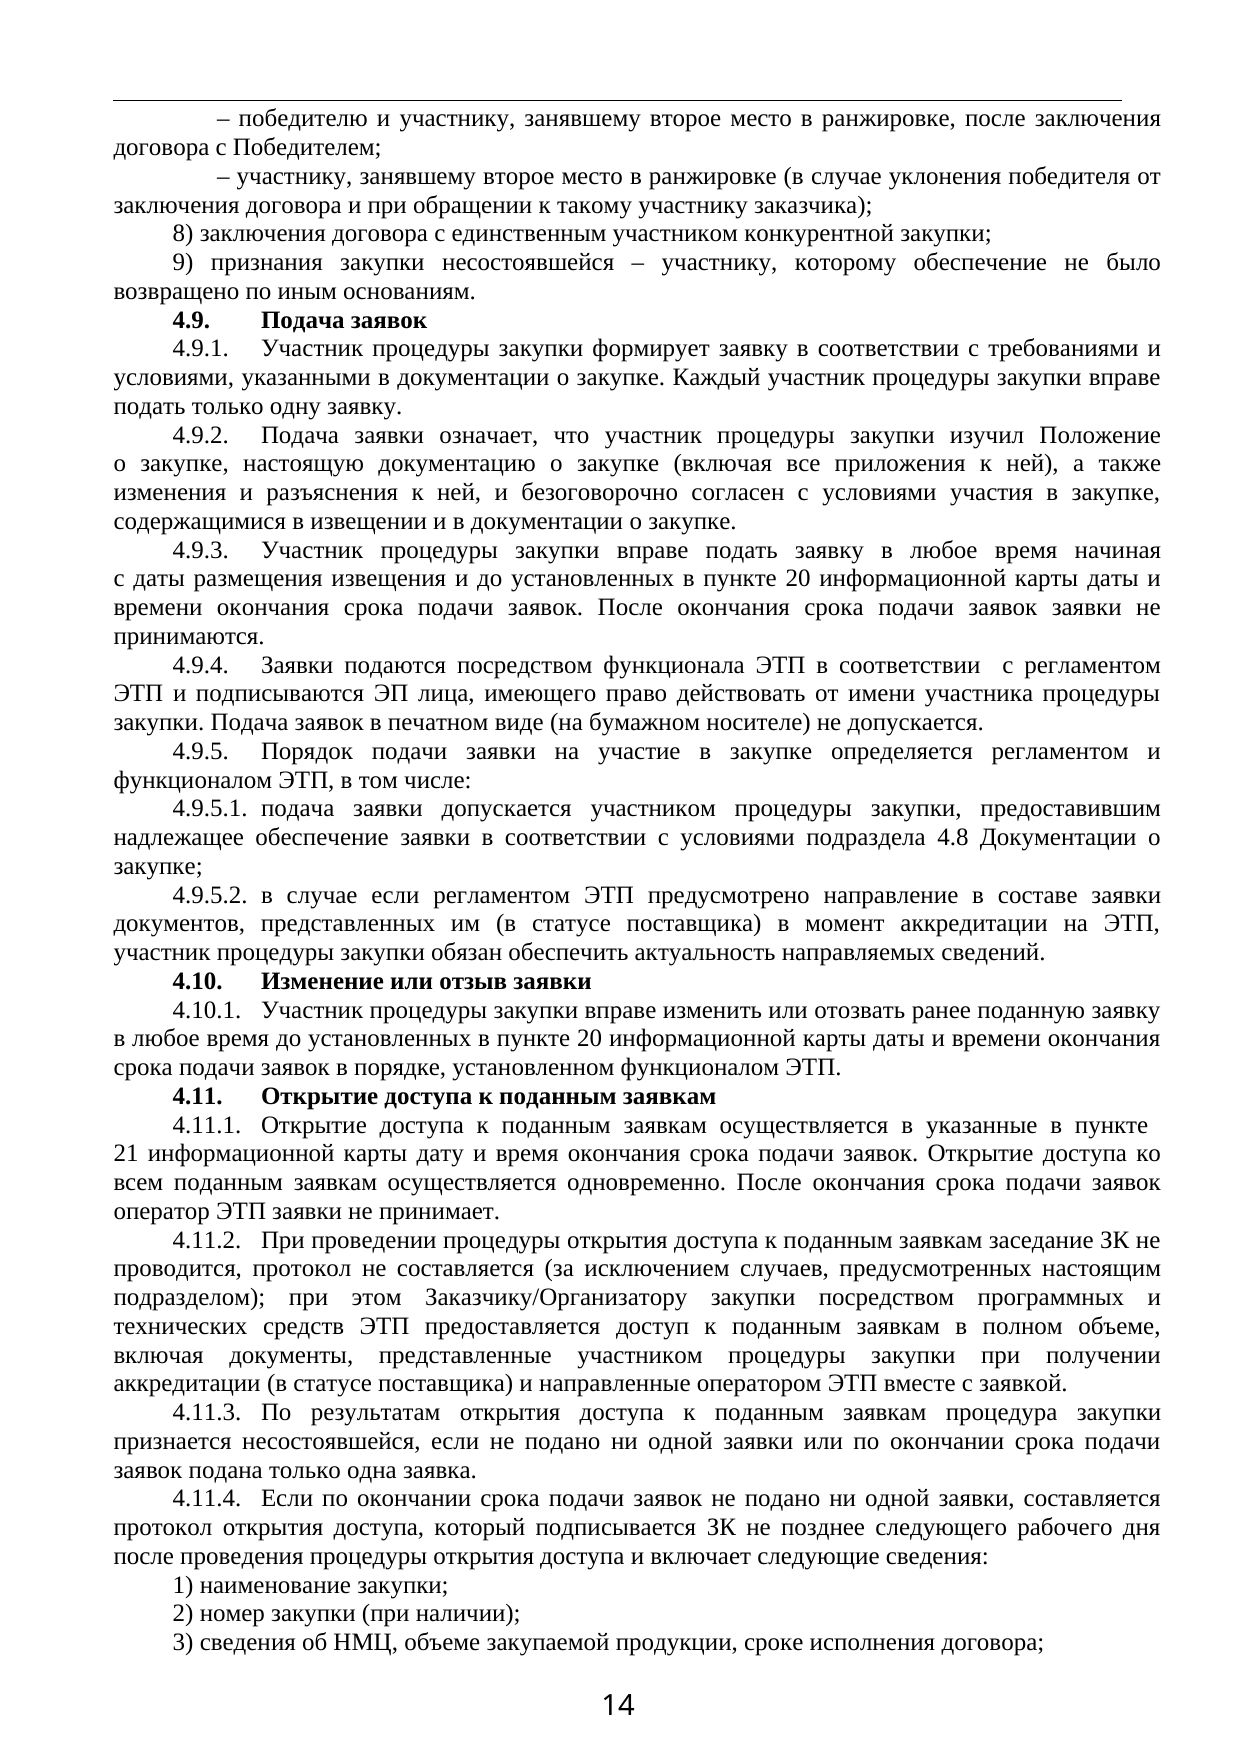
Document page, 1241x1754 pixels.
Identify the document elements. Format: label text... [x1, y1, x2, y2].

list 9) признания закупки несостоявшейся – участнику, которому обеспечение не было возвращено по иным основаниям. [113, 247, 1162, 305]
text 3) сведения об НМЦ, объеме закупаемой продукции, сроке исполнения договора; [113, 1627, 1162, 1656]
text 1) наименование закупки; [172, 1570, 1162, 1598]
list Открытие доступа к поданным заявкам осуществляется в указанные в пункте 21 информационной карты дату и время окончания срока подачи заявок. Открытие доступа ко всем поданным заявкам осуществляется одновременно. После окончания срока подачи заявок оператор ЭТП заявки не принимает. [113, 1110, 1162, 1225]
list Открытие доступа к поданным заявкам [113, 1081, 1162, 1110]
list – победителю и участнику, занявшему второе место в ранжировке, после заключения договора с Победителем; [113, 103, 1162, 161]
list Участник процедуры закупки вправе подать заявку в любое время начиная с даты размещения извещения и до установленных в пункте 20 информационной карты даты и времени окончания срока подачи заявок. После окончания срока подачи заявок заявки не принимаются. [113, 535, 1162, 650]
list Заявки подаются посредством функционала ЭТП в соответствии с регламентом ЭТП и подписываются ЭП лица, имеющего право действовать от имени участника процедуры закупки. Подача заявок в печатном виде (на бумажном носителе) не допускается. [113, 650, 1162, 736]
list 8) заключения договора с единственным участником конкурентной закупки; [172, 218, 1162, 247]
list По результатам открытия доступа к поданным заявкам процедура закупки признается несостоявшейся, если не подано ни одной заявки или по окончании срока подачи заявок подана только одна заявка. [113, 1397, 1162, 1483]
list При проведении процедуры открытия доступа к поданным заявкам заседание ЗК не проводится, протокол не составляется (за исключением случаев, предусмотренных настоящим подразделом); при этом Заказчику/Организатору закупки посредством программных и технических средств ЭТП предоставляется доступ к поданным заявкам в полном объеме, включая документы, представленные участником процедуры закупки при получении аккредитации (в статусе поставщика) и направленные оператором ЭТП вместе с заявкой. [113, 1225, 1162, 1397]
list Порядок подачи заявки на участие в закупке определяется регламентом и функционалом ЭТП, в том числе: [113, 736, 1162, 793]
list Если по окончании срока подачи заявок не подано ни одной заявки, составляется протокол открытия доступа, который подписывается ЗК не позднее следующего рабочего дня после проведения процедуры открытия доступа и включает следующие сведения: [113, 1483, 1162, 1570]
list Участник процедуры закупки вправе изменить или отозвать ранее поданную заявку в любое время до установленных в пункте 20 информационной карты даты и времени окончания срока подачи заявок в порядке, установленном функционалом ЭТП. [113, 995, 1162, 1081]
list Подача заявки означает, что участник процедуры закупки изучил Положение о закупке, настоящую документацию о закупке (включая все приложения к ней), а также изменения и разъяснения к ней, и безоговорочно согласен с условиями участия в закупке, содержащимися в извещении и в документации о закупке. [113, 420, 1162, 535]
text 2) номер закупки (при наличии); [113, 1598, 1162, 1627]
list – участнику, занявшему второе место в ранжировке (в случае уклонения победителя от заключения договора и при обращении к такому участнику заказчика); [113, 161, 1162, 218]
list Участник процедуры закупки формирует заявку в соответствии с требованиями и условиями, указанными в документации о закупке. Каждый участник процедуры закупки вправе подать только одну заявку. [113, 333, 1162, 420]
list в случае если регламентом ЭТП предусмотрено направление в составе заявки документов, представленных им (в статусе поставщика) в момент аккредитации на ЭТП, участник процедуры закупки обязан обеспечить актуальность направляемых сведений. [113, 880, 1162, 966]
list подача заявки допускается участником процедуры закупки, предоставившим надлежащее обеспечение заявки в соответствии с условиями подраздела 4.8 Документации о закупке; [113, 793, 1162, 880]
list Изменение или отзыв заявки [113, 966, 1162, 995]
list Подача заявок [113, 305, 1162, 333]
